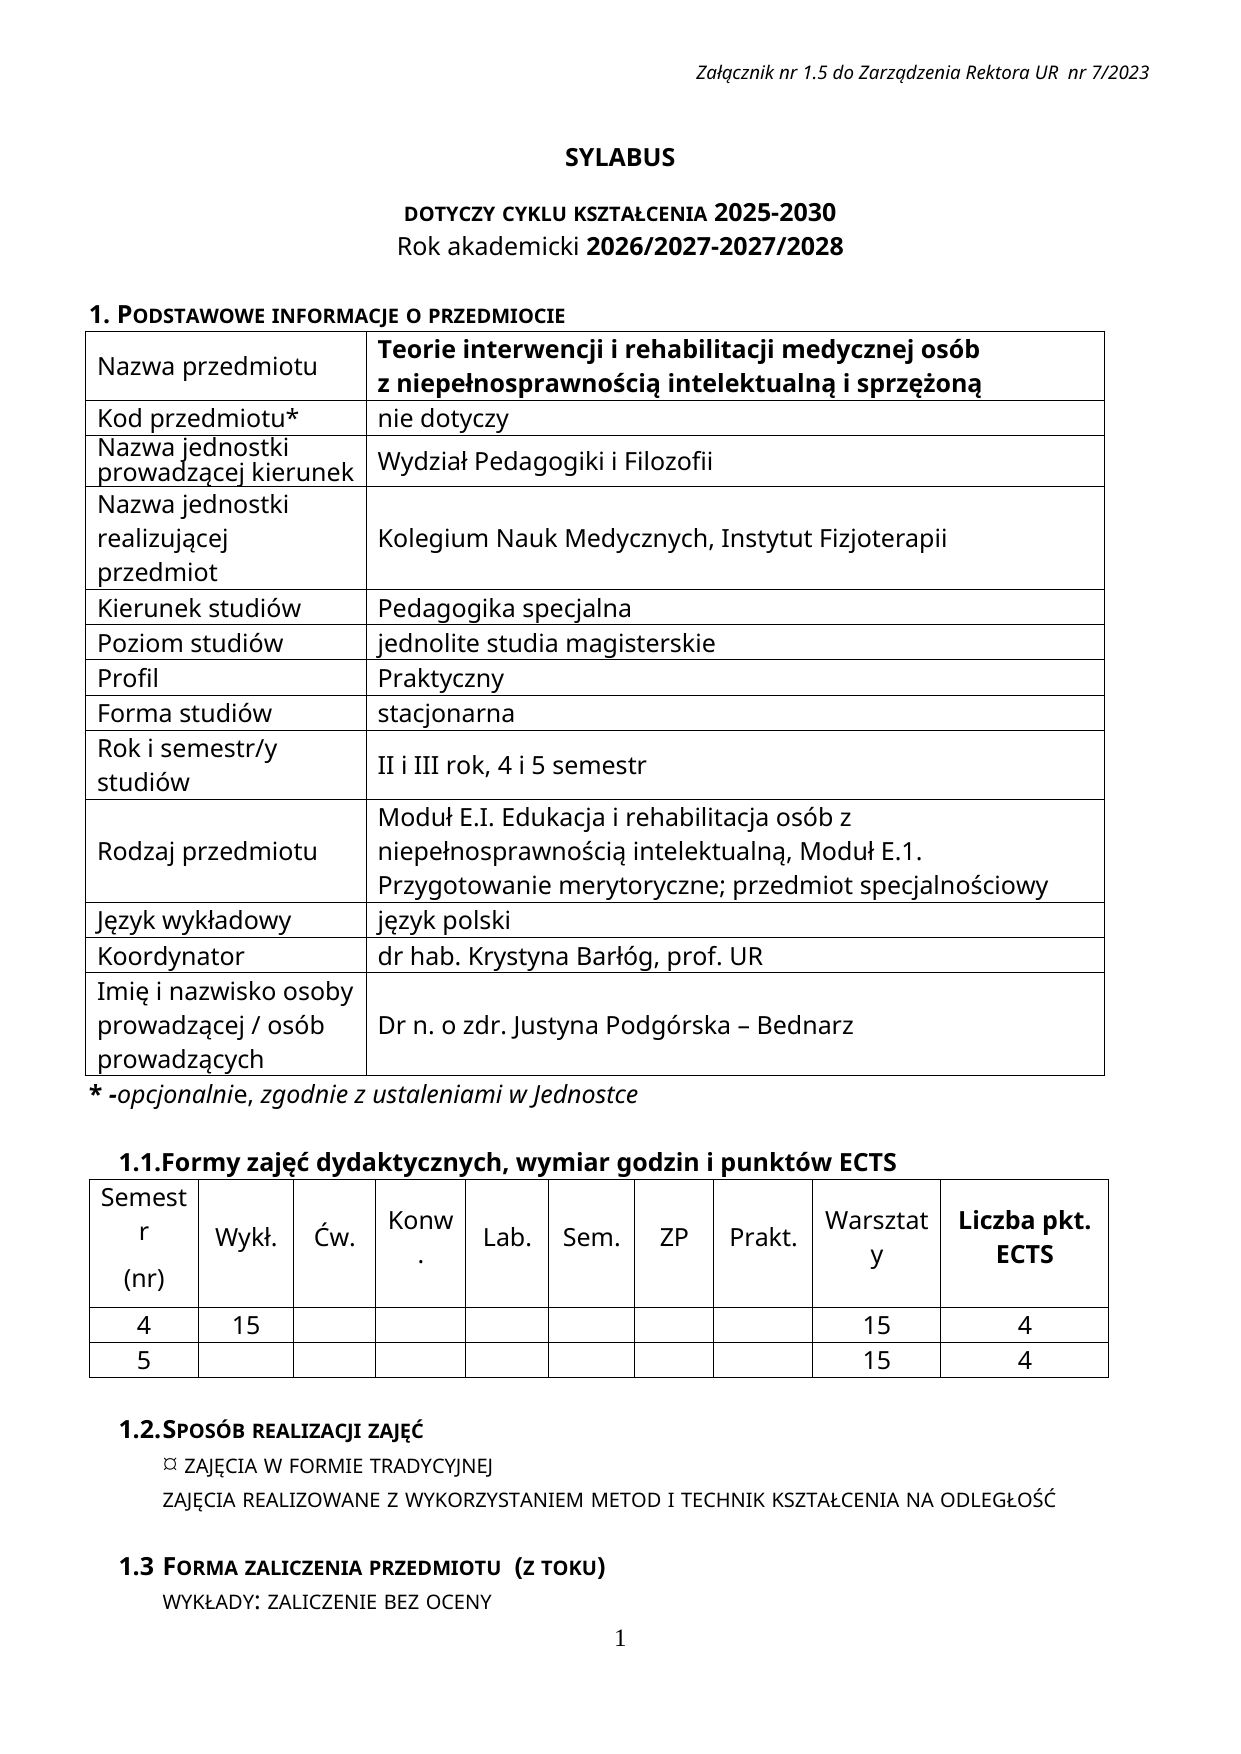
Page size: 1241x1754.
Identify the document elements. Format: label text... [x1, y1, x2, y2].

table_cell Imię i nazwisko osoby prowadzącej / osób prowadzących [86, 973, 366, 1075]
table_cell Forma studiów [86, 696, 366, 729]
text 1.2. Sposób realizacji zajęć [118, 1412, 1152, 1446]
table_cell 4 [90, 1308, 198, 1342]
table_cell Język wykładowy [86, 903, 366, 937]
table_cell [294, 1308, 375, 1342]
table_cell Rodzaj przedmiotu [86, 800, 366, 902]
text 1.3 Forma zaliczenia przedmiotu (z toku) [118, 1548, 1152, 1582]
table_cell [376, 1308, 465, 1342]
table_header Semestr (nr) [90, 1180, 198, 1307]
table_cell Koordynator [86, 938, 366, 972]
table_cell Moduł E.I. Edukacja i rehabilitacja osób z niepełnosprawnością intelektualną, Moduł E.1. Przygotowanie merytoryczne; przedmiot specjalnościowy [367, 800, 1104, 902]
text SYLABUS [89, 139, 1152, 173]
table_header Warsztaty [813, 1180, 940, 1307]
table_cell [714, 1308, 812, 1342]
table_cell Kolegium Nauk Medycznych, Instytut Fizjoterapii [367, 487, 1104, 589]
text 1.1.Formy zajęć dydaktycznych, wymiar godzin i punktów ECTS [118, 1144, 1152, 1179]
table_cell Nazwa jednostki realizującej przedmiot [86, 487, 366, 589]
table_cell Wydział Pedagogiki i Filozofii [367, 436, 1104, 486]
text zajęcia realizowane z wykorzystaniem metod i technik kształcenia na odległość [162, 1480, 1152, 1514]
text dotyczy cyklu kształcenia 2025-2030 [89, 194, 1152, 228]
text Załącznik nr 1.5 do Zarządzenia Rektora UR nr 7/2023 [89, 59, 1152, 84]
table_cell [376, 1343, 465, 1377]
text zajęcia w formie tradycyjnej [162, 1446, 1152, 1480]
table_cell nie dotyczy [367, 401, 1104, 435]
table_cell jednolite studia magisterskie [367, 625, 1104, 659]
text wykłady: zaliczenie bez oceny [118, 1582, 1152, 1617]
table_header Ćw. [294, 1180, 375, 1307]
table_cell 5 [90, 1343, 198, 1377]
table_cell Kierunek studiów [86, 590, 366, 624]
table_cell 15 [199, 1308, 293, 1342]
table_cell [549, 1308, 634, 1342]
table_cell język polski [367, 903, 1104, 937]
table_cell Rok i semestr/y studiów [86, 731, 366, 799]
table_header ZP [635, 1180, 713, 1307]
table_header Liczba pkt. ECTS [941, 1180, 1108, 1307]
table_cell Poziom studiów [86, 625, 366, 659]
text 1. Podstawowe informacje o przedmiocie [89, 297, 1152, 331]
table_cell Profil [86, 660, 366, 694]
table_cell II i III rok, 4 i 5 semestr [367, 731, 1104, 799]
table_header Prakt. [714, 1180, 812, 1307]
text Rok akademicki 2026/2027-2027/2028 [89, 228, 1152, 262]
table_cell Praktyczny [367, 660, 1104, 694]
table_header Lab. [466, 1180, 548, 1307]
text * -opcjonalnie, zgodnie z ustaleniami w Jednostce [89, 1076, 1152, 1111]
table_cell [466, 1343, 548, 1377]
table_cell [714, 1343, 812, 1377]
table_cell [294, 1343, 375, 1377]
table_cell [549, 1343, 634, 1377]
table_cell stacjonarna [367, 696, 1104, 729]
table_cell [635, 1308, 713, 1342]
table_cell Nazwa jednostki prowadzącej kierunek [86, 436, 366, 486]
table_cell Kod przedmiotu* [86, 401, 366, 435]
table_cell 4 [941, 1343, 1108, 1377]
table_cell Dr n. o zdr. Justyna Podgórska – Bednarz [367, 973, 1104, 1075]
table_cell 15 [813, 1308, 940, 1342]
table_header Wykł. [199, 1180, 293, 1307]
table_cell Pedagogika specjalna [367, 590, 1104, 624]
table_header Teorie interwencji i rehabilitacji medycznej osób z niepełnosprawnością intelektualną i sprzężoną [367, 332, 1104, 400]
table_header Sem. [549, 1180, 634, 1307]
table_cell [466, 1308, 548, 1342]
table_cell 15 [813, 1343, 940, 1377]
table_header Konw. [376, 1180, 465, 1307]
table_cell [199, 1343, 293, 1377]
table_cell dr hab. Krystyna Barłóg, prof. UR [367, 938, 1104, 972]
table_cell 4 [941, 1308, 1108, 1342]
table_cell [635, 1343, 713, 1377]
table_header Nazwa przedmiotu [86, 332, 366, 400]
